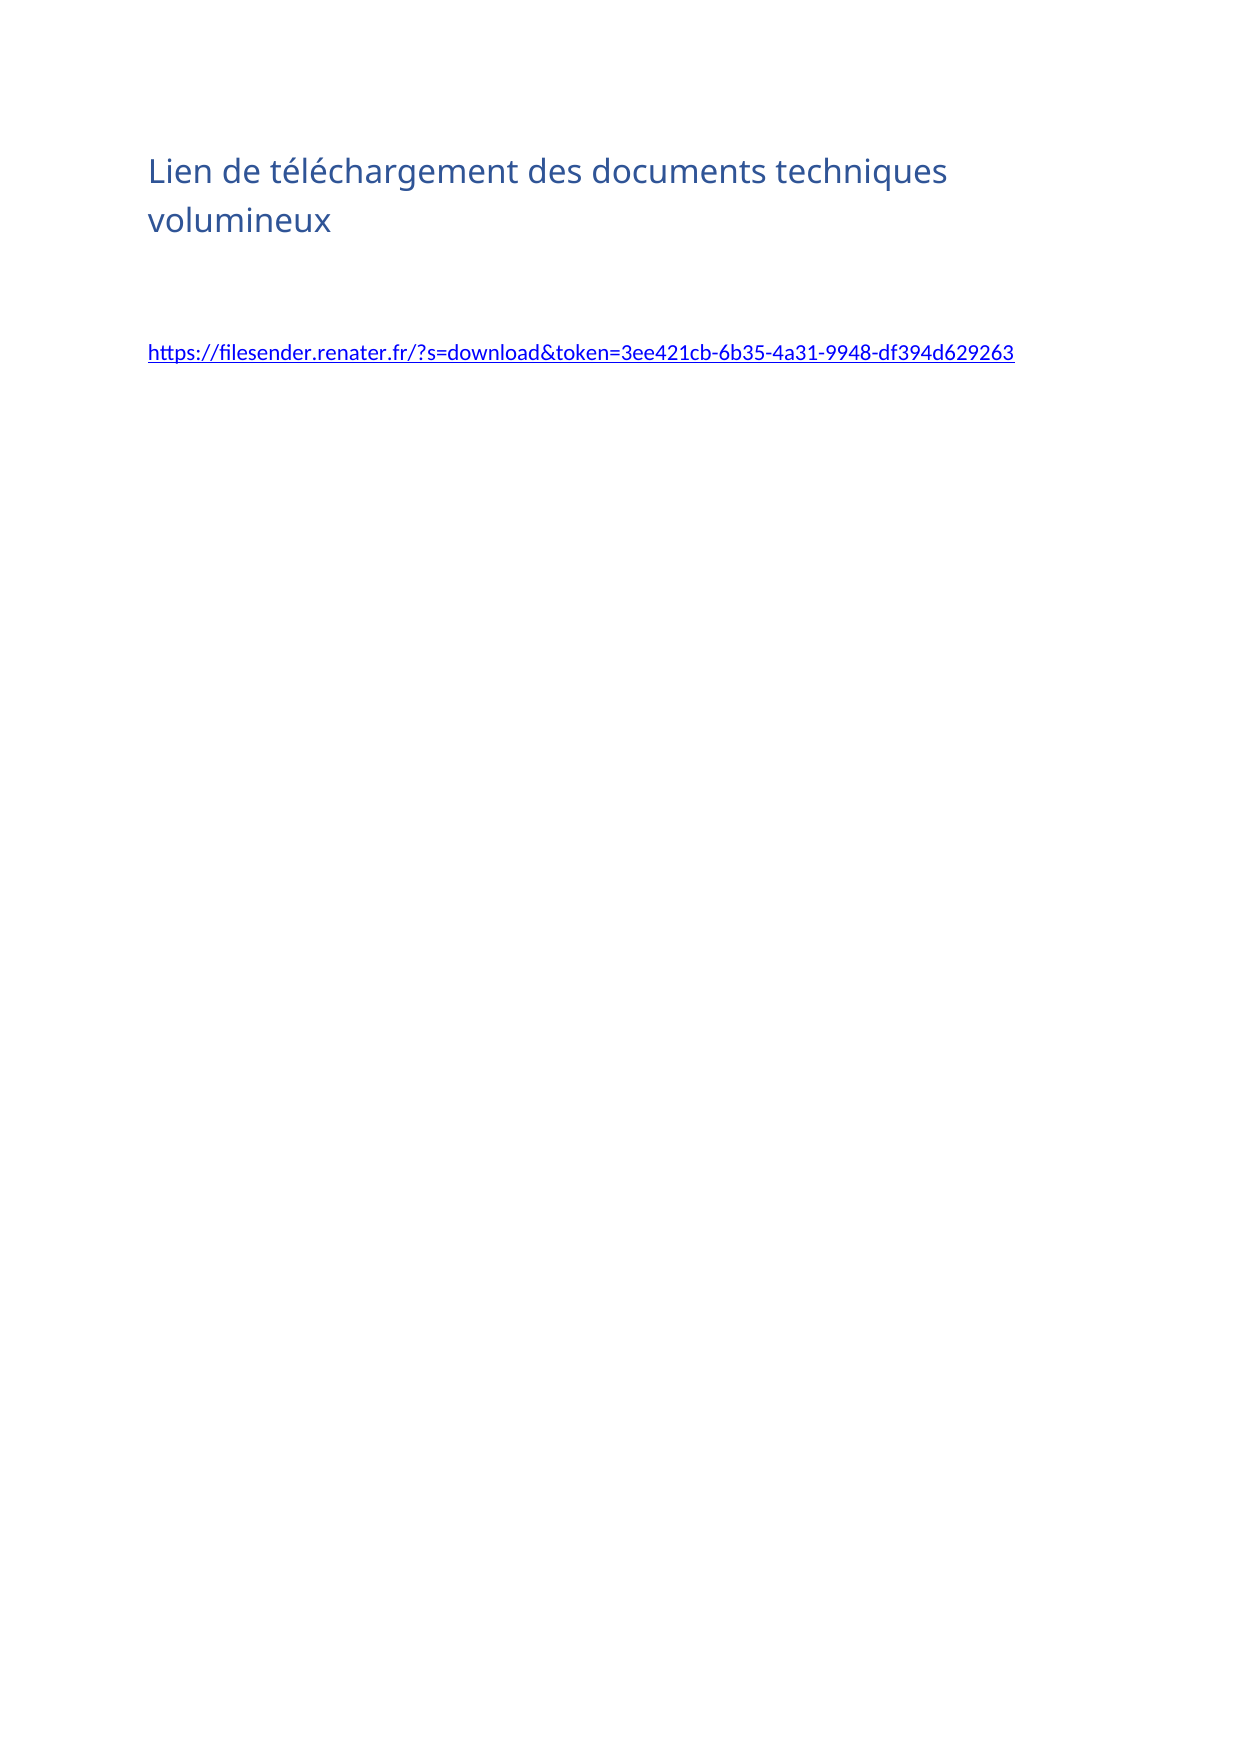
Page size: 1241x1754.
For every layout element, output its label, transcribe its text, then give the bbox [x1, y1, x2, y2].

text https://filesender.renater.fr/?s=download&token=3ee421cb-6b35-4a31-9948-df394d629263 [148, 338, 1093, 366]
text Lien de téléchargement des documents techniques volumineux [148, 148, 1093, 272]
